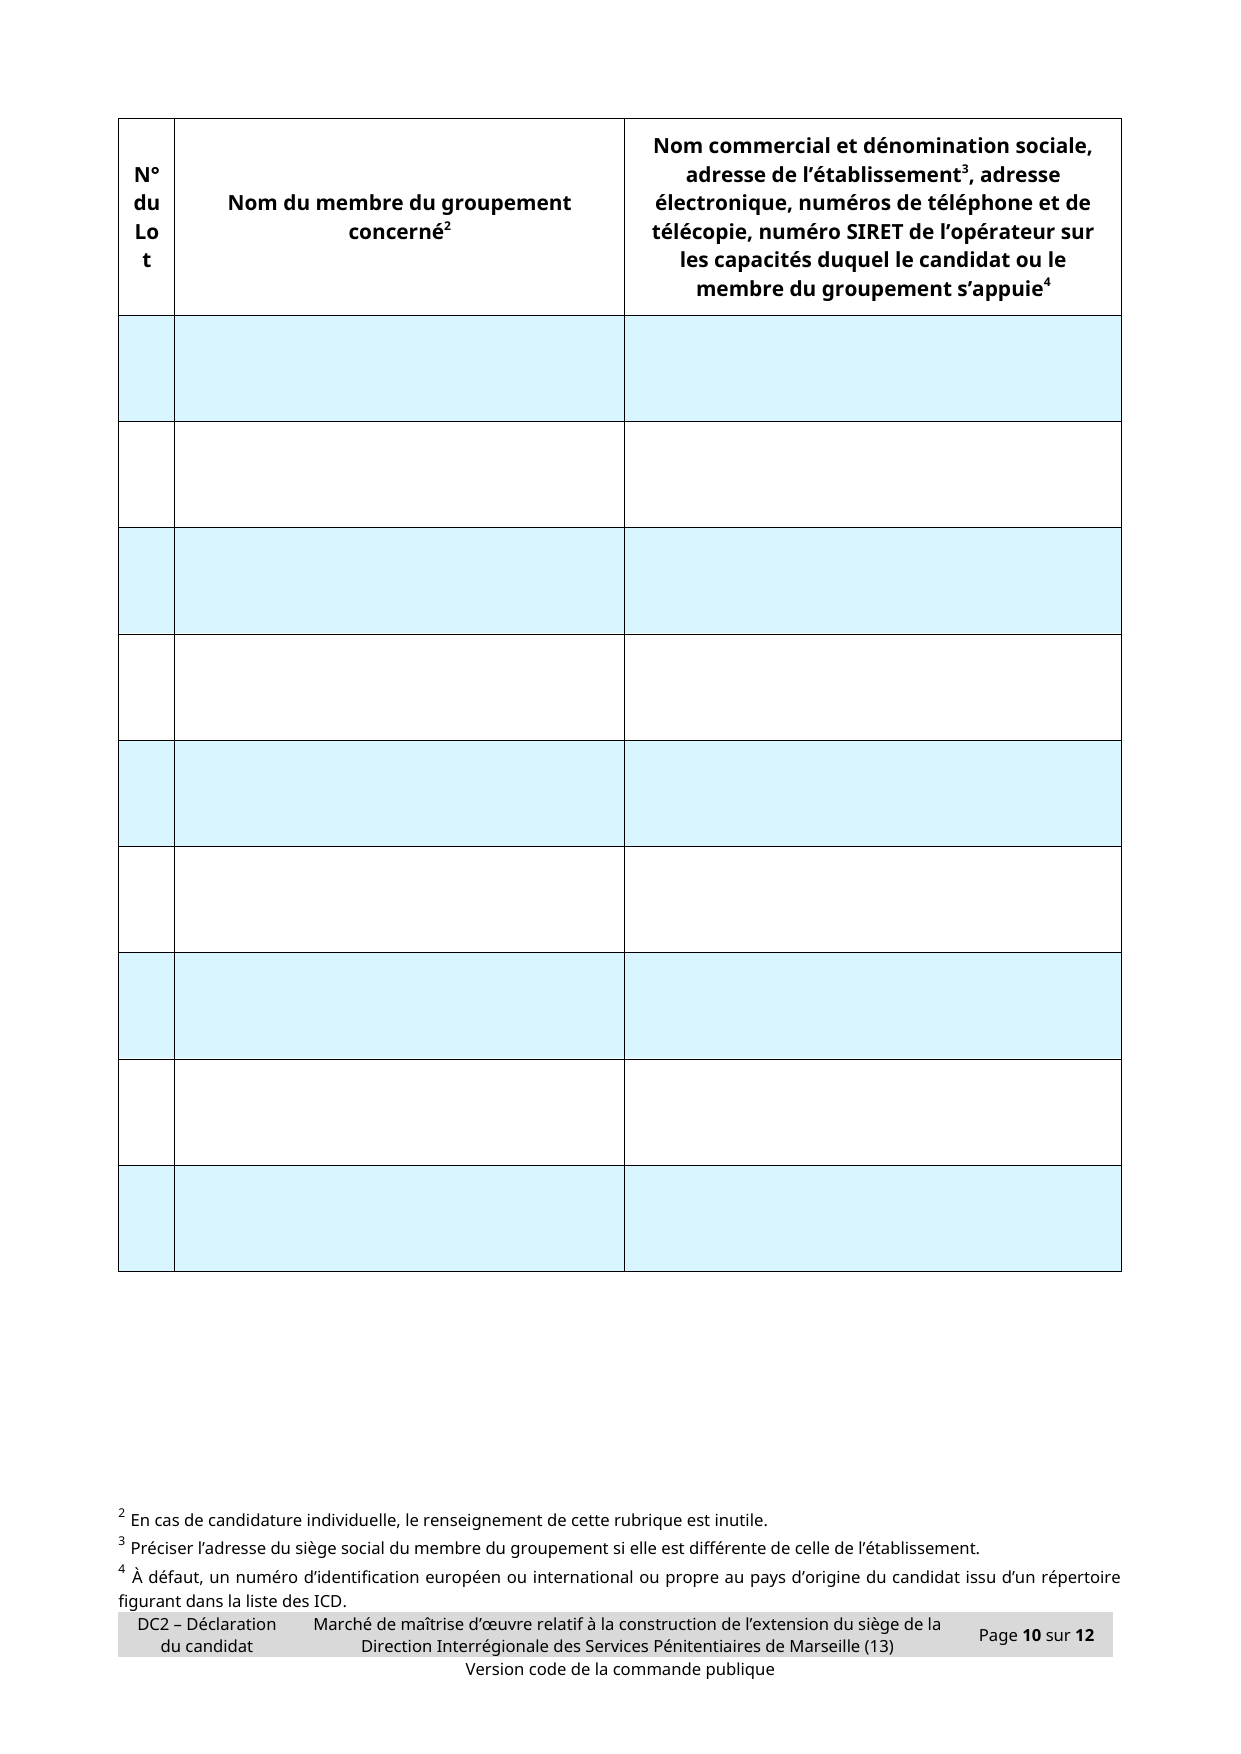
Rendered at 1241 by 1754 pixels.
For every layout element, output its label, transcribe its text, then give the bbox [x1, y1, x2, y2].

table_cell [175, 316, 624, 421]
table_cell [625, 422, 1121, 527]
table_cell [119, 1060, 174, 1165]
table_cell [119, 847, 174, 952]
table_cell [119, 422, 174, 527]
table_cell [625, 1060, 1121, 1165]
table_cell [175, 953, 624, 1058]
table_header N° du Lot [119, 119, 174, 315]
table_cell [625, 528, 1121, 633]
table_cell [175, 847, 624, 952]
table_cell [625, 316, 1121, 421]
table_cell [175, 1166, 624, 1271]
table_cell [119, 635, 174, 740]
table_cell [175, 1060, 624, 1165]
table_cell [119, 741, 174, 846]
table_cell [175, 635, 624, 740]
table_cell [625, 635, 1121, 740]
table_cell [119, 953, 174, 1058]
table_cell [625, 847, 1121, 952]
table_cell [175, 528, 624, 633]
table_cell [625, 1166, 1121, 1271]
table_cell [119, 316, 174, 421]
table_cell [625, 741, 1121, 846]
table_cell [119, 1166, 174, 1271]
table_cell [625, 953, 1121, 1058]
table_header Nom du membre du groupement concerné [175, 119, 624, 315]
table_cell [175, 422, 624, 527]
table_cell [119, 528, 174, 633]
table_header Nom commercial et dénomination sociale, adresse de l’établissement, adresse électronique, numéros de téléphone et de télécopie, numéro SIRET de l’opérateur sur les capacités duquel le candidat ou le membre du groupement s’appuie [625, 119, 1121, 315]
table_cell [175, 741, 624, 846]
